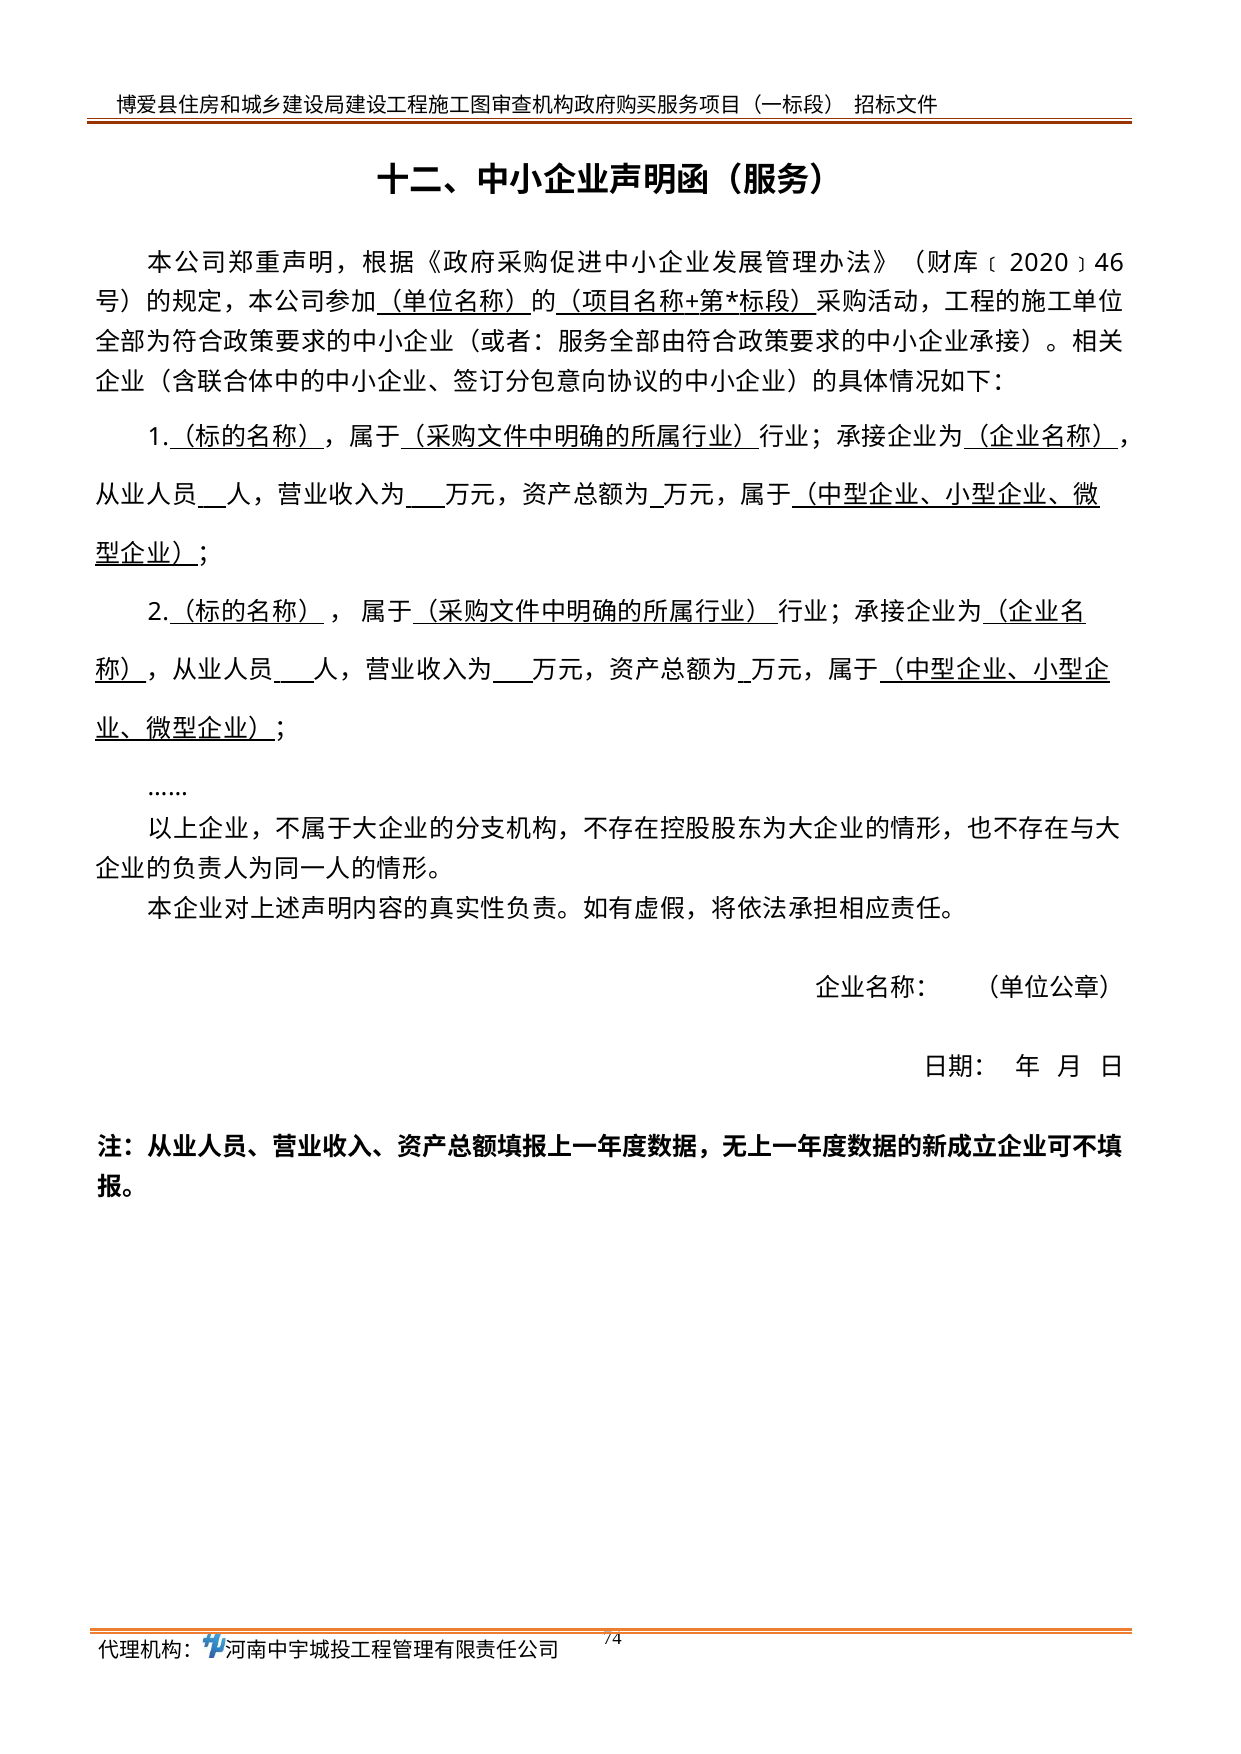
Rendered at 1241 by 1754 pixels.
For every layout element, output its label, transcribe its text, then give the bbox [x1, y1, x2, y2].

text 十二、中小企业声明函（服务） [95, 137, 1124, 216]
text 本企业对上述声明内容的真实性负责。如有虚假，将依法承担相应责任。 [95, 886, 1124, 926]
text …… [95, 749, 1124, 807]
text 2.（标的名称） ， 属于（采购文件中明确的所属行业） 行业；承接企业为（企业名称），从业人员 人，营业收入为 万元，资产总额为 万元，属于（中型企业、小型企业、微型企业）； [95, 574, 1124, 749]
text 以上企业，不属于大企业的分支机构，不存在控股股东为大企业的情形，也不存在与大企业的负责人为同一人的情形。 [95, 807, 1124, 886]
text 1.（标的名称），属于（采购文件中明确的所属行业）行业；承接企业为（企业名称），从业人员 人，营业收入为 万元，资产总额为 万元，属于（中型企业、小型企业、微型企业）； [95, 399, 1124, 574]
text 本公司郑重声明，根据《政府采购促进中小企业发展管理办法》（财库﹝2020﹞46号）的规定，本公司参加（单位名称）的（项目名称+第*标段）采购活动，工程的施工单位全部为符合政策要求的中小企业（或者：服务全部由符合政策要求的中小企业承接）。相关企业（含联合体中的中小企业、签订分包意向协议的中小企业）的具体情况如下： [95, 241, 1124, 399]
text 企业名称： （单位公章） [95, 966, 1124, 1005]
picture [202, 1634, 226, 1658]
text 注：从业人员、营业收入、资产总额填报上一年度数据，无上一年度数据的新成立企业可不填报。 [97, 1125, 1124, 1204]
text 日期： 年 月 日 [95, 1045, 1124, 1084]
